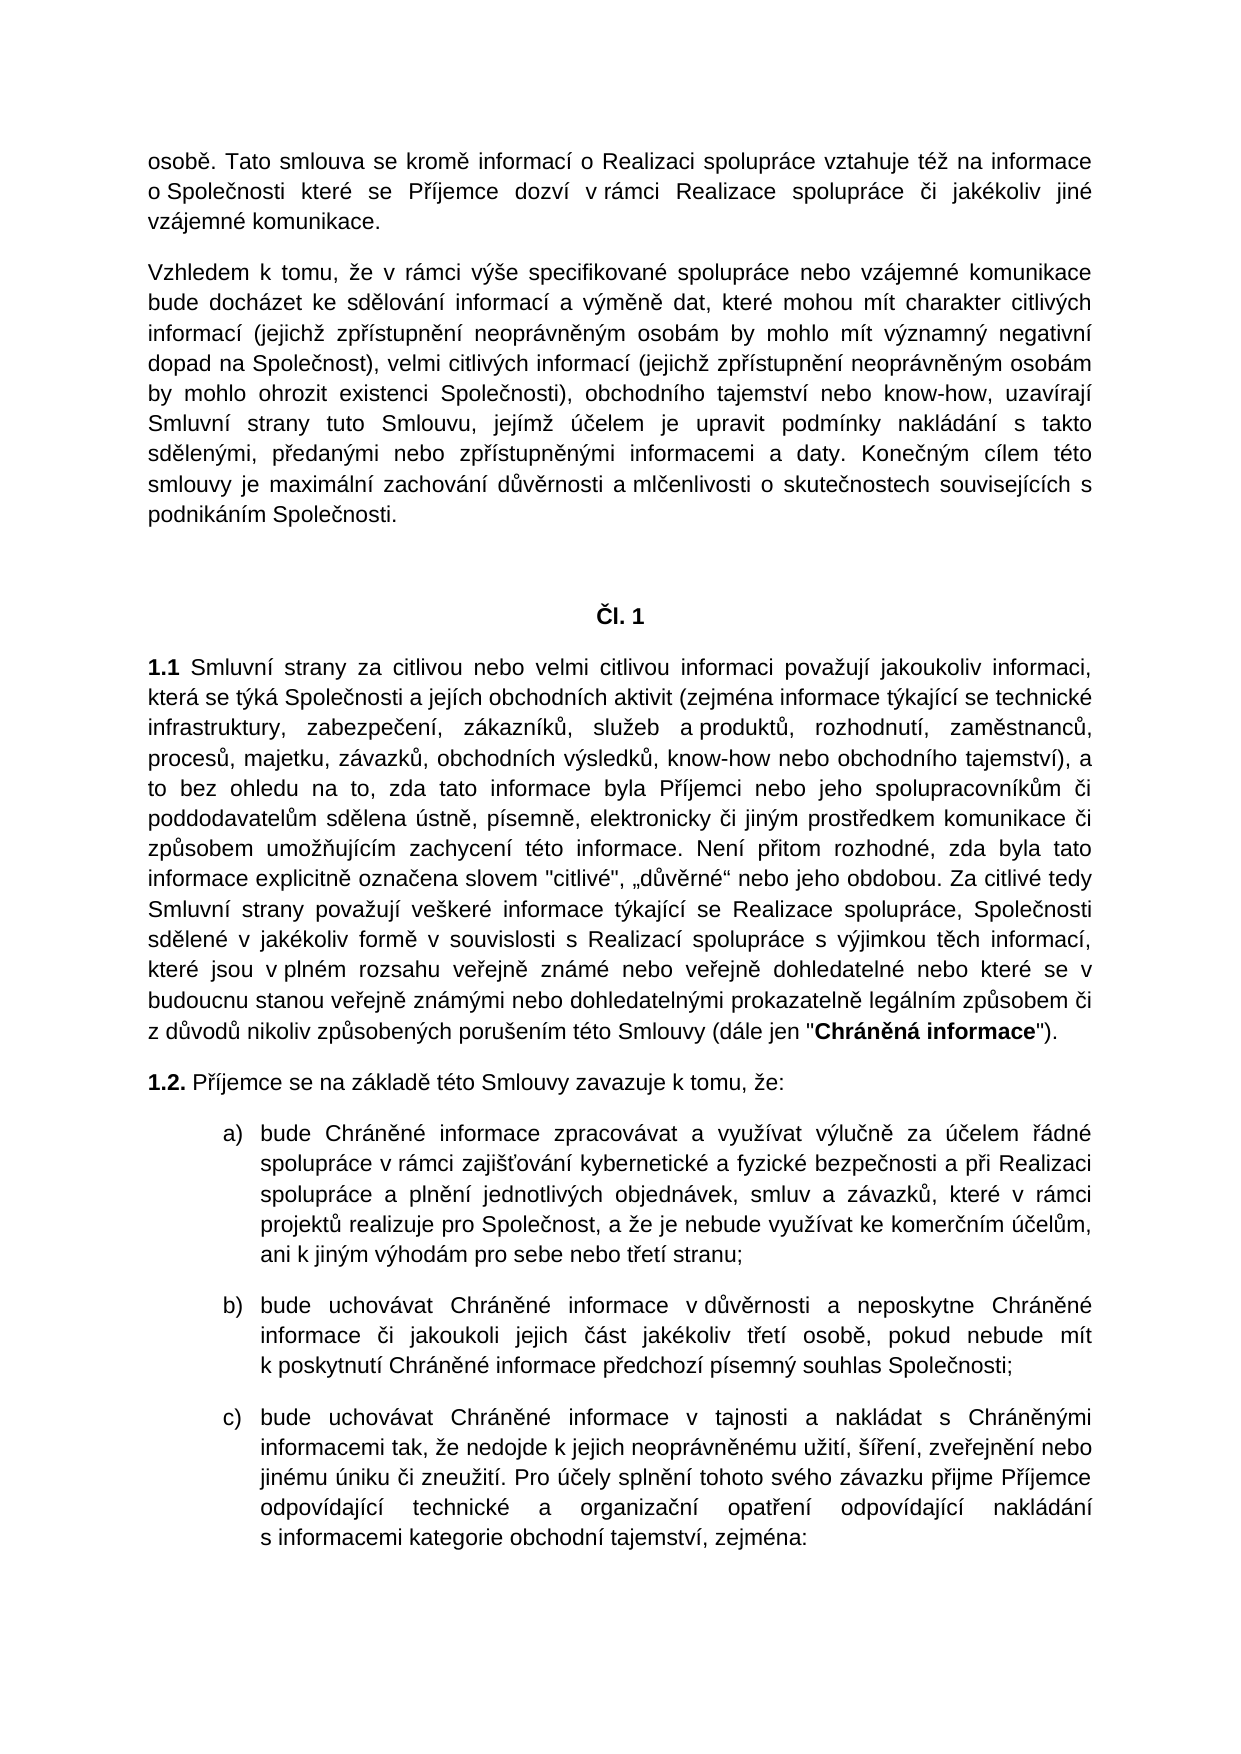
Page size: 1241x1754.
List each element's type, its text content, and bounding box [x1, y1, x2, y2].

text Čl. 1 [148, 603, 1093, 629]
list bude uchovávat Chráněné informace v tajnosti a nakládat s Chráněnými informacemi tak, že nedojde k jejich neoprávněnému užití, šíření, zveřejnění nebo jinému úniku či zneužití. Pro účely splnění tohoto svého závazku přijme Příjemce odpovídající technické a organizační opatření odpovídající nakládání s informacemi kategorie obchodní tajemství, zejména: [223, 1403, 1093, 1551]
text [148, 148, 1093, 234]
text Vzhledem k tomu, že v rámci výše specifikované spolupráce nebo vzájemné komunikace bude docházet ke sdělování informací a výměně dat, které mohou mít charakter citlivých informací (jejichž zpřístupnění neoprávněným osobám by mohlo mít významný negativní dopad na Společnost), velmi citlivých informací (jejichž zpřístupnění neoprávněným osobám by mohlo ohrozit existenci Společnosti), obchodního tajemství nebo know-how, uzavírají Smluvní strany tuto Smlouvu, jejímž účelem je upravit podmínky nakládání s takto sdělenými, předanými nebo zpřístupněnými informacemi a daty. Konečným cílem této smlouvy je maximální zachování důvěrnosti a mlčenlivosti o skutečnostech souvisejících s podnikáním Společnosti. [148, 259, 1093, 527]
list bude Chráněné informace zpracovávat a využívat výlučně za účelem řádné spolupráce v rámci zajišťování kybernetické a fyzické bezpečnosti a při Realizaci spolupráce a plnění jednotlivých objednávek, smluv a závazků, které v rámci projektů realizuje pro Společnost, a že je nebude využívat ke komerčním účelům, ani k jiným výhodám pro sebe nebo třetí stranu; [223, 1120, 1093, 1267]
text 1.1 Smluvní strany za citlivou nebo velmi citlivou informaci považují jakoukoliv informaci, která se týká Společnosti a jejích obchodních aktivit (zejména informace týkající se technické infrastruktury, zabezpečení, zákazníků, služeb a produktů, rozhodnutí, zaměstnanců, procesů, majetku, závazků, obchodních výsledků, know-how nebo obchodního tajemství), a to bez ohledu na to, zda tato informace byla Příjemci nebo jeho spolupracovníkům či poddodavatelům sdělena ústně, písemně, elektronicky či jiným prostředkem komunikace či způsobem umožňujícím zachycení této informace. Není přitom rozhodné, zda byla tato informace explicitně označena slovem "citlivé", „důvěrné“ nebo jeho obdobou. Za citlivé tedy Smluvní strany považují veškeré informace týkající se Realizace spolupráce, Společnosti sdělené v jakékoliv formě v souvislosti s Realizací spolupráce s výjimkou těch informací, které jsou v plném rozsahu veřejně známé nebo veřejně dohledatelné nebo které se v budoucnu stanou veřejně známými nebo dohledatelnými prokazatelně legálním způsobem či z důvodů nikoliv způsobených porušením této Smlouvy (dále jen "Chráněná informace"). [148, 654, 1093, 1044]
text 1.2. Příjemce se na základě této Smlouvy zavazuje k tomu, že: [148, 1069, 1093, 1095]
list bude uchovávat Chráněné informace v důvěrnosti a neposkytne Chráněné informace či jakoukoli jejich část jakékoliv třetí osobě, pokud nebude mít k poskytnutí Chráněné informace předchozí písemný souhlas Společnosti; [223, 1292, 1093, 1379]
